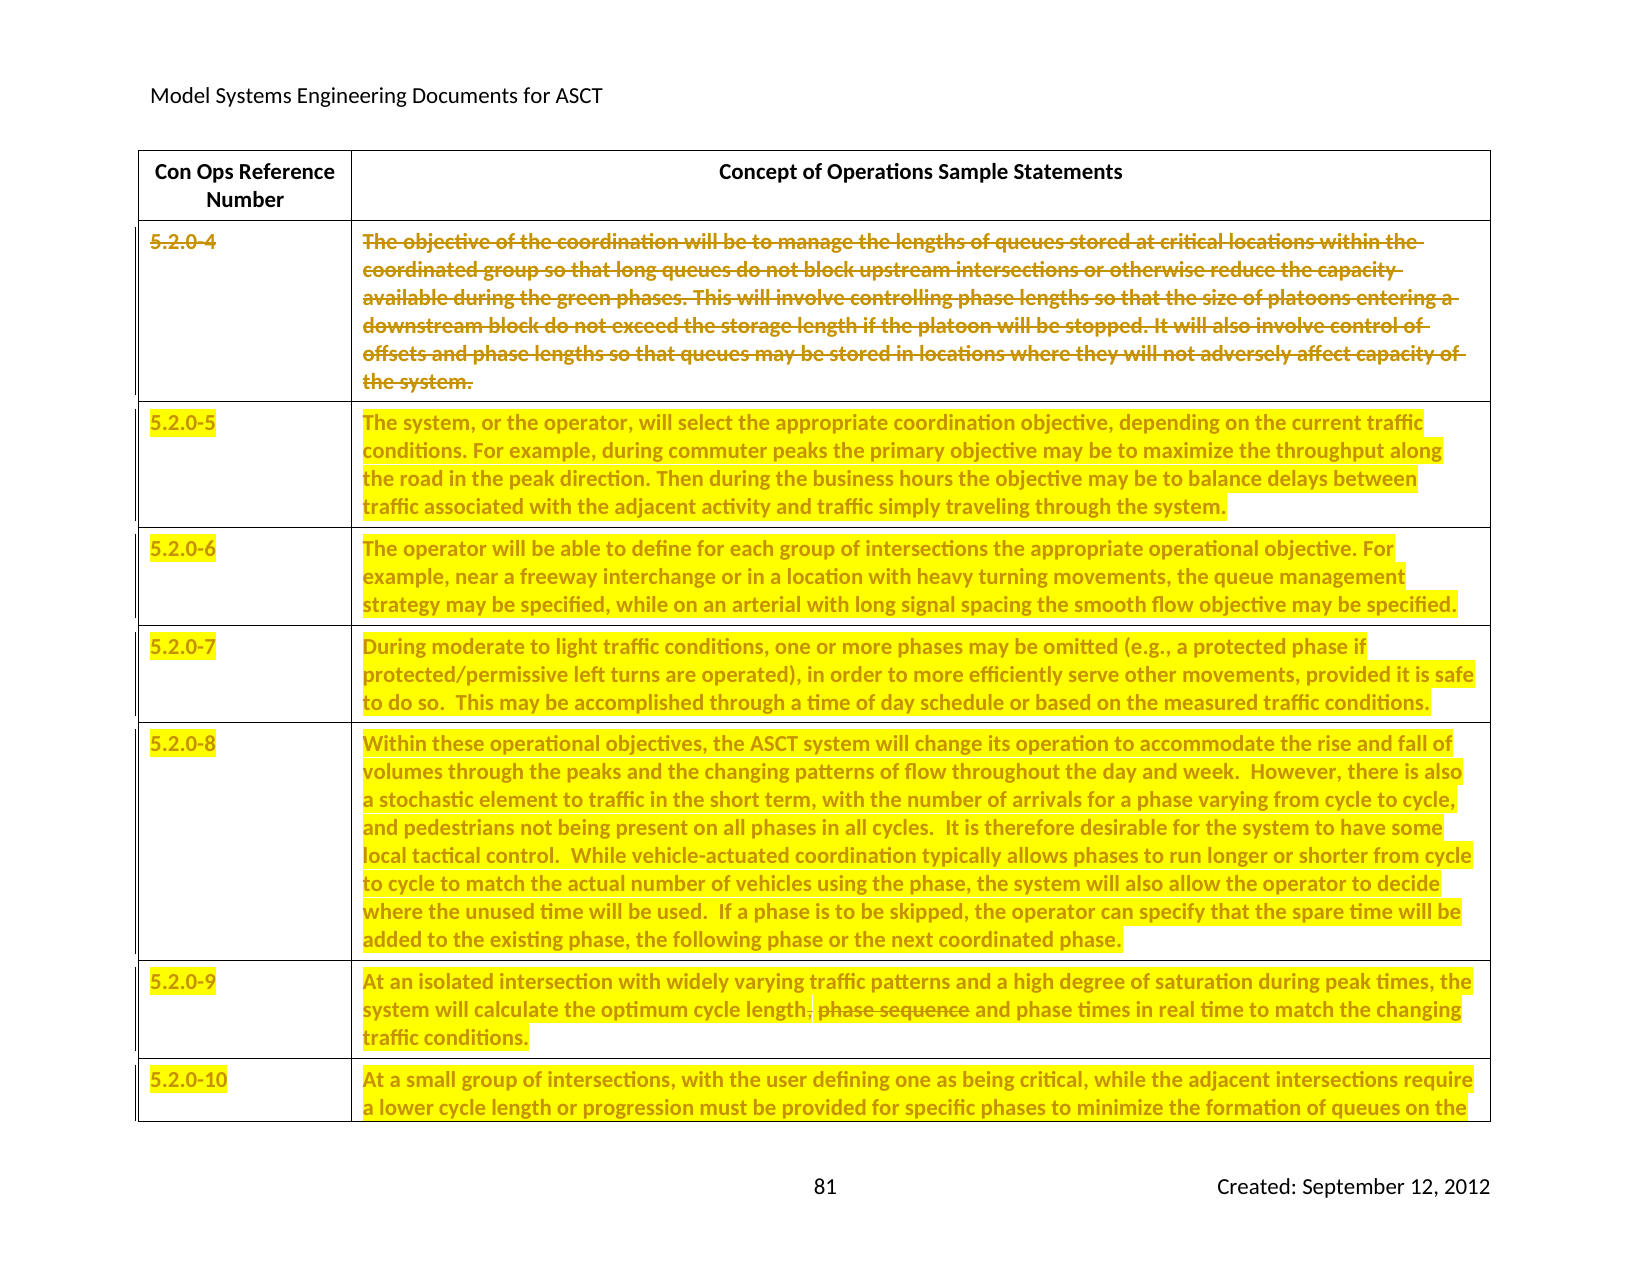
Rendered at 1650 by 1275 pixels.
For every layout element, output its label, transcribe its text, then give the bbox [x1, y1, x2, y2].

table_cell 5.2.0-8 [139, 723, 351, 960]
table_cell During moderate to light traffic conditions, one or more phases may be omitted (e.g., a protected phase if protected/permissive left turns are operated), in order to more efficiently serve other movements, provided it is safe to do so. This may be accomplished through a time of day schedule or based on the measured traffic conditions. [352, 626, 1490, 722]
table_cell The system, or the operator, will select the appropriate coordination objective, depending on the current traffic conditions. For example, during commuter peaks the primary objective may be to maximize the throughput along the road in the peak direction. Then during the business hours the objective may be to balance delays between traffic associated with the adjacent activity and traffic simply traveling through the system. [352, 402, 1490, 527]
table_header Concept of Operations Sample Statements [352, 151, 1490, 219]
table_header Con Ops Reference Number [139, 151, 351, 219]
table_cell 5.2.0-4 [139, 221, 351, 401]
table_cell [352, 1059, 1490, 1121]
table_cell 5.2.0-10 [139, 1059, 351, 1121]
table_cell 5.2.0-5 [139, 402, 351, 527]
table_cell 5.2.0-6 [139, 528, 351, 624]
table_cell 5.2.0-9 [139, 961, 351, 1057]
table_cell 5.2.0-7 [139, 626, 351, 722]
table_cell The operator will be able to define for each group of intersections the appropriate operational objective. For example, near a freeway interchange or in a location with heavy turning movements, the queue management strategy may be specified, while on an arterial with long signal spacing the smooth flow objective may be specified. [352, 528, 1490, 624]
table_cell At an isolated intersection with widely varying traffic patterns and a high degree of saturation during peak times, the system will calculate the optimum cycle length phase sequence and phase times in real time to match the changing traffic conditions. [352, 961, 1490, 1057]
table_cell Within these operational objectives, the ASCT system will change its operation to accommodate the rise and fall of volumes through the peaks and the changing patterns of flow throughout the day and week. However, there is also a stochastic element to traffic in the short term, with the number of arrivals for a phase varying from cycle to cycle, and pedestrians not being present on all phases in all cycles. It is therefore desirable for the system to have some local tactical control. While vehicle-actuated coordination typically allows phases to run longer or shorter from cycle to cycle to match the actual number of vehicles using the phase, the system will also allow the operator to decide where the unused time will be used. If a phase is to be skipped, the operator can specify that the spare time will be added to the existing phase, the following phase or the next coordinated phase. [352, 723, 1490, 960]
table_cell The objective of the coordination will be to manage the lengths of queues stored at critical locations within the coordinated group so that long queues do not block upstream intersections or otherwise reduce the capacity available during the green phases. This will involve controlling phase lengths so that the size of platoons entering a downstream block do not exceed the storage length if the platoon will be stopped. It will also involve control of offsets and phase lengths so that queues may be stored in locations where they will not adversely affect capacity of the system. [352, 221, 1490, 401]
